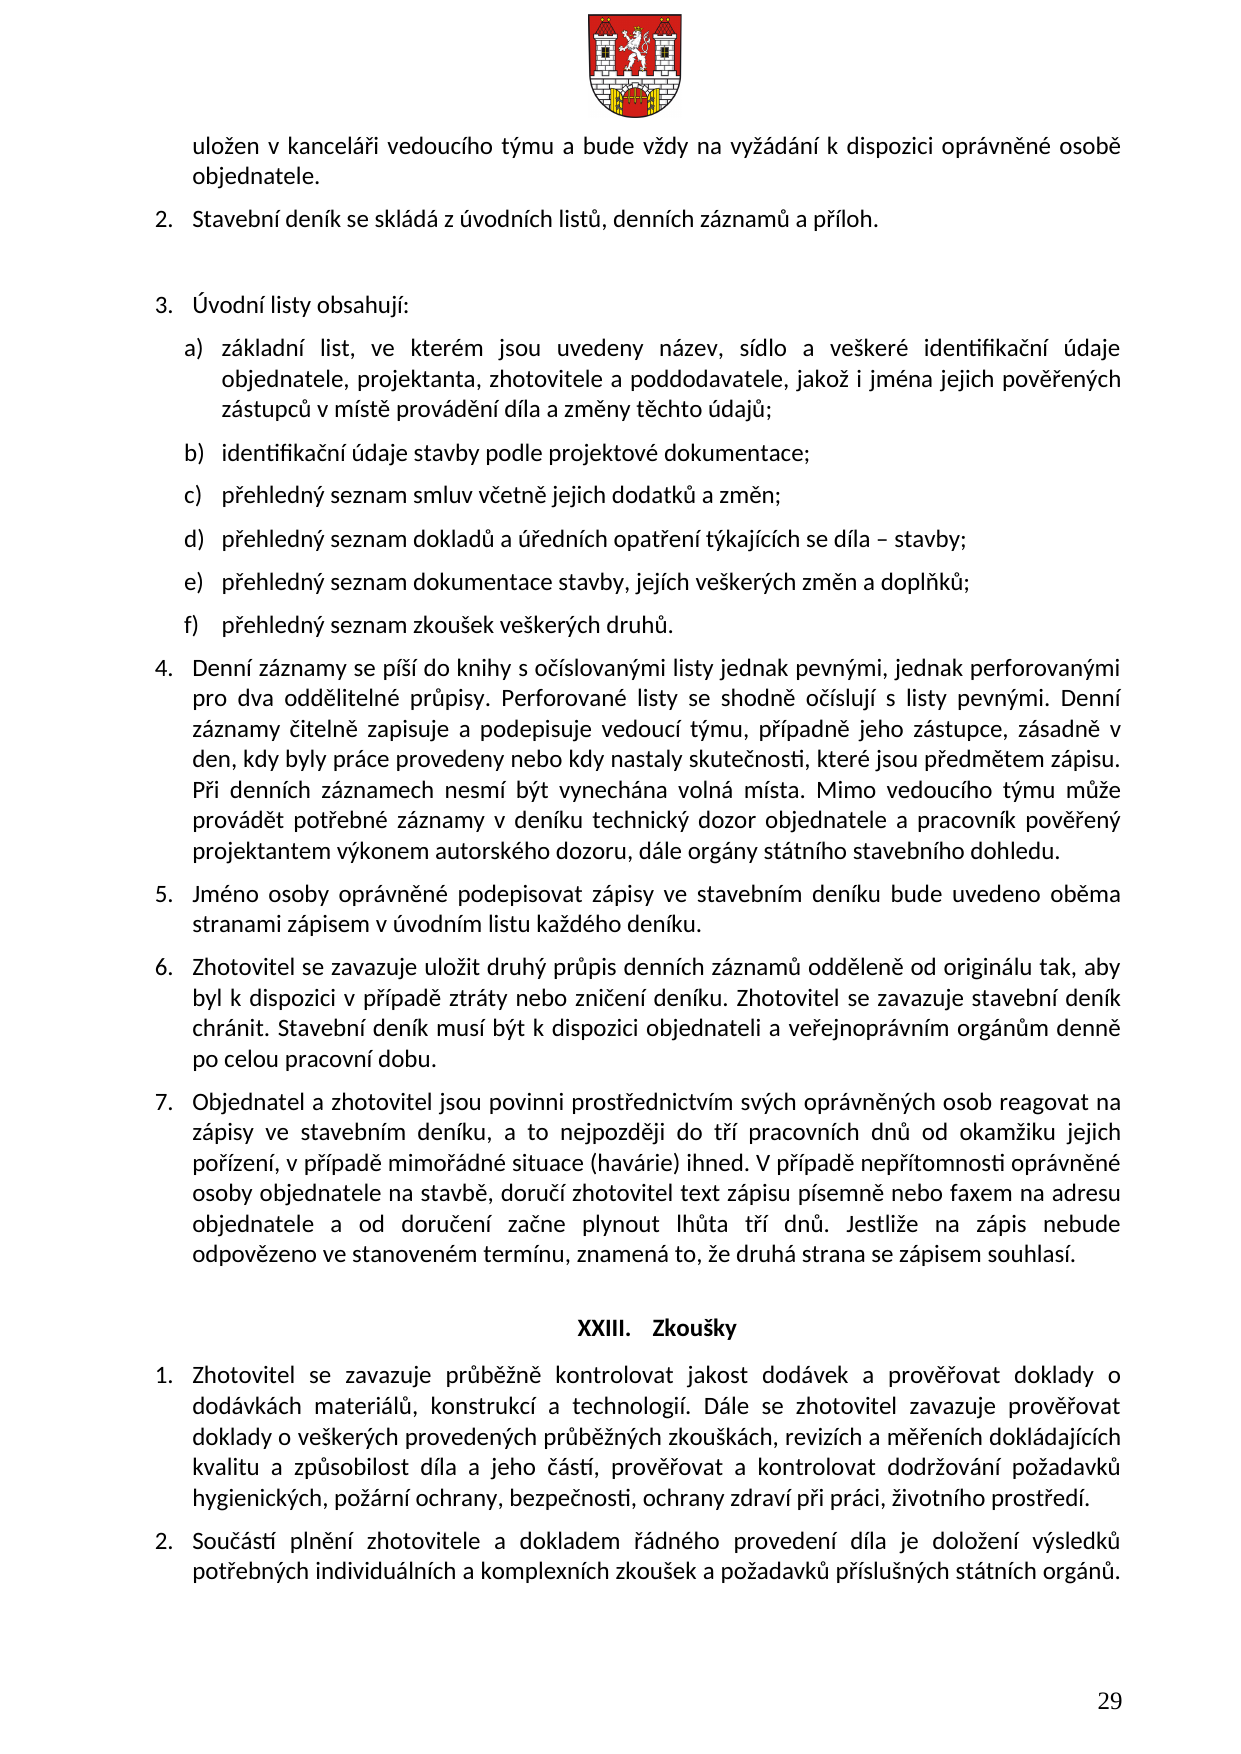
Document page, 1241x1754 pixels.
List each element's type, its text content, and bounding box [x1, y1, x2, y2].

list přehledný seznam zkoušek veškerých druhů. [184, 609, 1122, 639]
list přehledný seznam dokladů a úředních opatření týkajících se díla – stavby; [184, 523, 1122, 553]
list Jméno osoby oprávněné podepisovat zápisy ve stavebním deníku bude uvedeno oběma stranami zápisem v úvodním listu každého deníku. [154, 878, 1122, 939]
list Zkoušky [192, 1312, 1122, 1343]
list Stavební deník se skládá z úvodních listů, denních záznamů a příloh. [154, 203, 1122, 234]
list přehledný seznam smluv včetně jejich dodatků a změn; [184, 480, 1122, 510]
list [154, 130, 1122, 191]
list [154, 1525, 1122, 1586]
picture [588, 14, 682, 118]
list přehledný seznam dokumentace stavby, jejích veškerých změn a doplňků; [184, 566, 1122, 596]
list Objednatel a zhotovitel jsou povinni prostřednictvím svých oprávněných osob reagovat na zápisy ve stavebním deníku, a to nejpozději do tří pracovních dnů od okamžiku jejich pořízení, v případě mimořádné situace (havárie) ihned. V případě nepřítomnosti oprávněné osoby objednatele na stavbě, doručí zhotovitel text zápisu písemně nebo faxem na adresu objednatele a od doručení začne plynout lhůta tří dnů. Jestliže na zápis nebude odpovězeno ve stanoveném termínu, znamená to, že druhá strana se zápisem souhlasí. [154, 1086, 1122, 1269]
list Zhotovitel se zavazuje průběžně kontrolovat jakost dodávek a prověřovat doklady o dodávkách materiálů, konstrukcí a technologií. Dále se zhotovitel zavazuje prověřovat doklady o veškerých provedených průběžných zkouškách, revizích a měřeních dokládajících kvalitu a způsobilost díla a jeho částí, prověřovat a kontrolovat dodržování požadavků hygienických, požární ochrany, bezpečnosti, ochrany zdraví při práci, životního prostředí. [154, 1360, 1122, 1512]
list Denní záznamy se píší do knihy s očíslovanými listy jednak pevnými, jednak perforovanými pro dva oddělitelné průpisy. Perforované listy se shodně očíslují s listy pevnými. Denní záznamy čitelně zapisuje a podepisuje vedoucí týmu, případně jeho zástupce, zásadně v den, kdy byly práce provedeny nebo kdy nastaly skutečnosti, které jsou předmětem zápisu. Při denních záznamech nesmí být vynechána volná místa. Mimo vedoucího týmu může provádět potřebné záznamy v deníku technický dozor objednatele a pracovník pověřený projektantem výkonem autorského dozoru, dále orgány státního stavebního dohledu. [154, 652, 1122, 865]
list Zhotovitel se zavazuje uložit druhý průpis denních záznamů odděleně od originálu tak, aby byl k dispozici v případě ztráty nebo zničení deníku. Zhotovitel se zavazuje stavební deník chránit. Stavební deník musí být k dispozici objednateli a veřejnoprávním orgánům denně po celou pracovní dobu. [154, 951, 1122, 1073]
list základní list, ve kterém jsou uvedeny název, sídlo a veškeré identifikační údaje objednatele, projektanta, zhotovitele a poddodavatele, jakož i jména jejich pověřených zástupců v místě provádění díla a změny těchto údajů; [184, 333, 1122, 424]
list identifikační údaje stavby podle projektové dokumentace; [184, 437, 1122, 467]
list Úvodní listy obsahují: [154, 289, 1122, 320]
